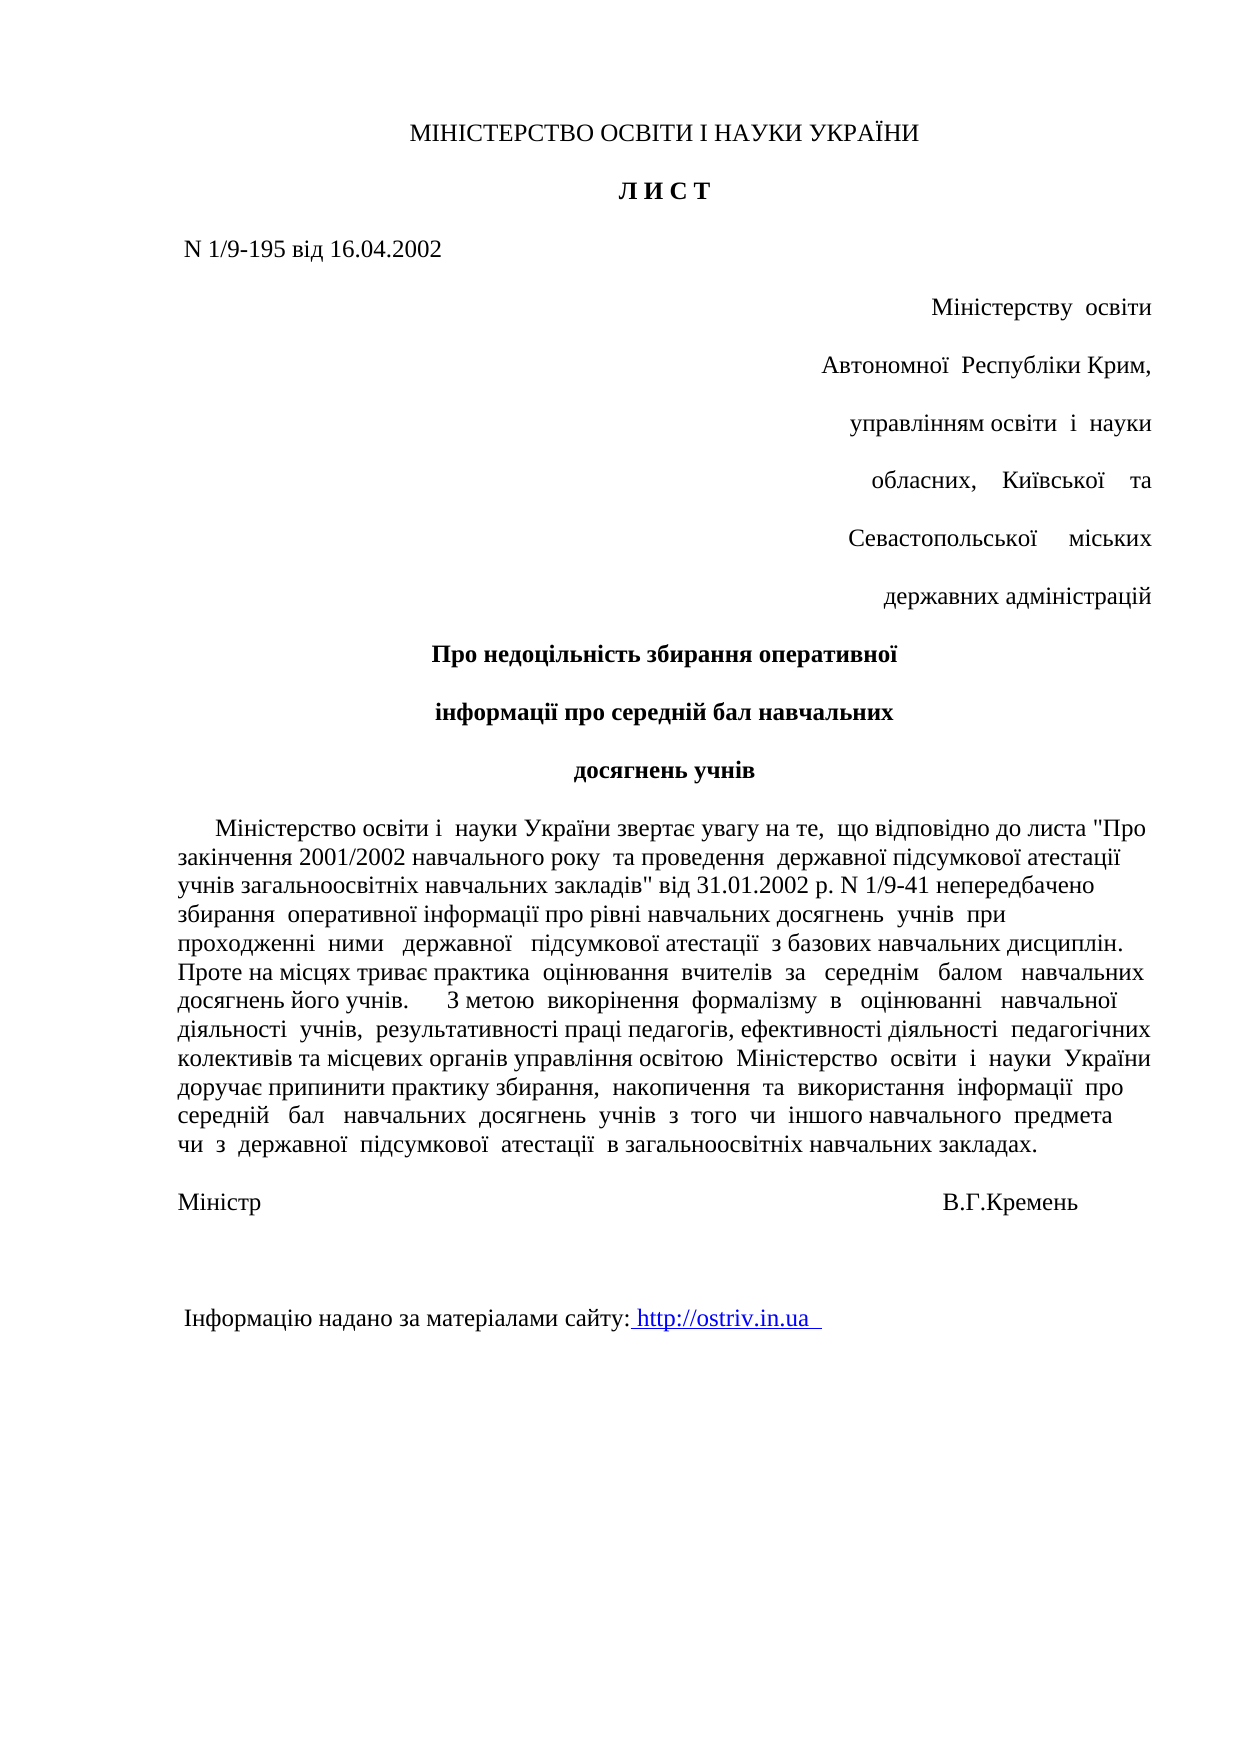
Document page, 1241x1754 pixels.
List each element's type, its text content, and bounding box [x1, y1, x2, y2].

text обласних, Київської та [177, 466, 1152, 494]
text Л И С Т [177, 176, 1152, 205]
text Про недоцільність збирання оперативної [177, 639, 1152, 668]
text Міністерство освіти і науки України звертає увагу на те, що відповідно до листа "Про закінчення 2001/2002 навчального року та проведення державної підсумкової атестації учнів загальноосвітніх навчальних закладів" від 31.01.2002 р. N 1/9-41 непередбачено збирання оперативної інформації про рівні навчальних досягнень учнів при проходженні ними державної підсумкової атестації з базових навчальних дисциплін. Проте на місцях триває практика оцінювання вчителів за середнім балом навчальних досягнень його учнів. З метою викорінення формалізму в оцінюванні навчальної діяльності учнів, результативності праці педагогів, ефективності діяльності педагогічних колективів та місцевих органів управління освітою Міністерство освіти і науки України доручає припинити практику збирання, накопичення та використання інформації про середній бал навчальних досягнень учнів з того чи іншого навчального предмета чи з державної підсумкової атестації в загальноосвітніх навчальних закладах. Міністр В.Г.Кремень [177, 813, 1152, 1216]
text державних адміністрацій [177, 581, 1152, 610]
text досягнень учнів [177, 755, 1152, 784]
text управлінням освіти і науки [177, 408, 1152, 436]
text Автономної Республіки Крим, [177, 350, 1152, 378]
text N 1/9-195 від 16.04.2002 [177, 234, 1152, 263]
text інформації про середній бал навчальних [177, 697, 1152, 726]
text МІНІСТЕРСТВО ОСВІТИ І НАУКИ УКРАЇНИ [177, 118, 1152, 147]
text Інформацію надано за матеріалами сайту: http://ostriv.in.ua [177, 1303, 1152, 1331]
text Севастопольської міських [177, 523, 1152, 552]
text Міністерству освіти [177, 292, 1152, 321]
